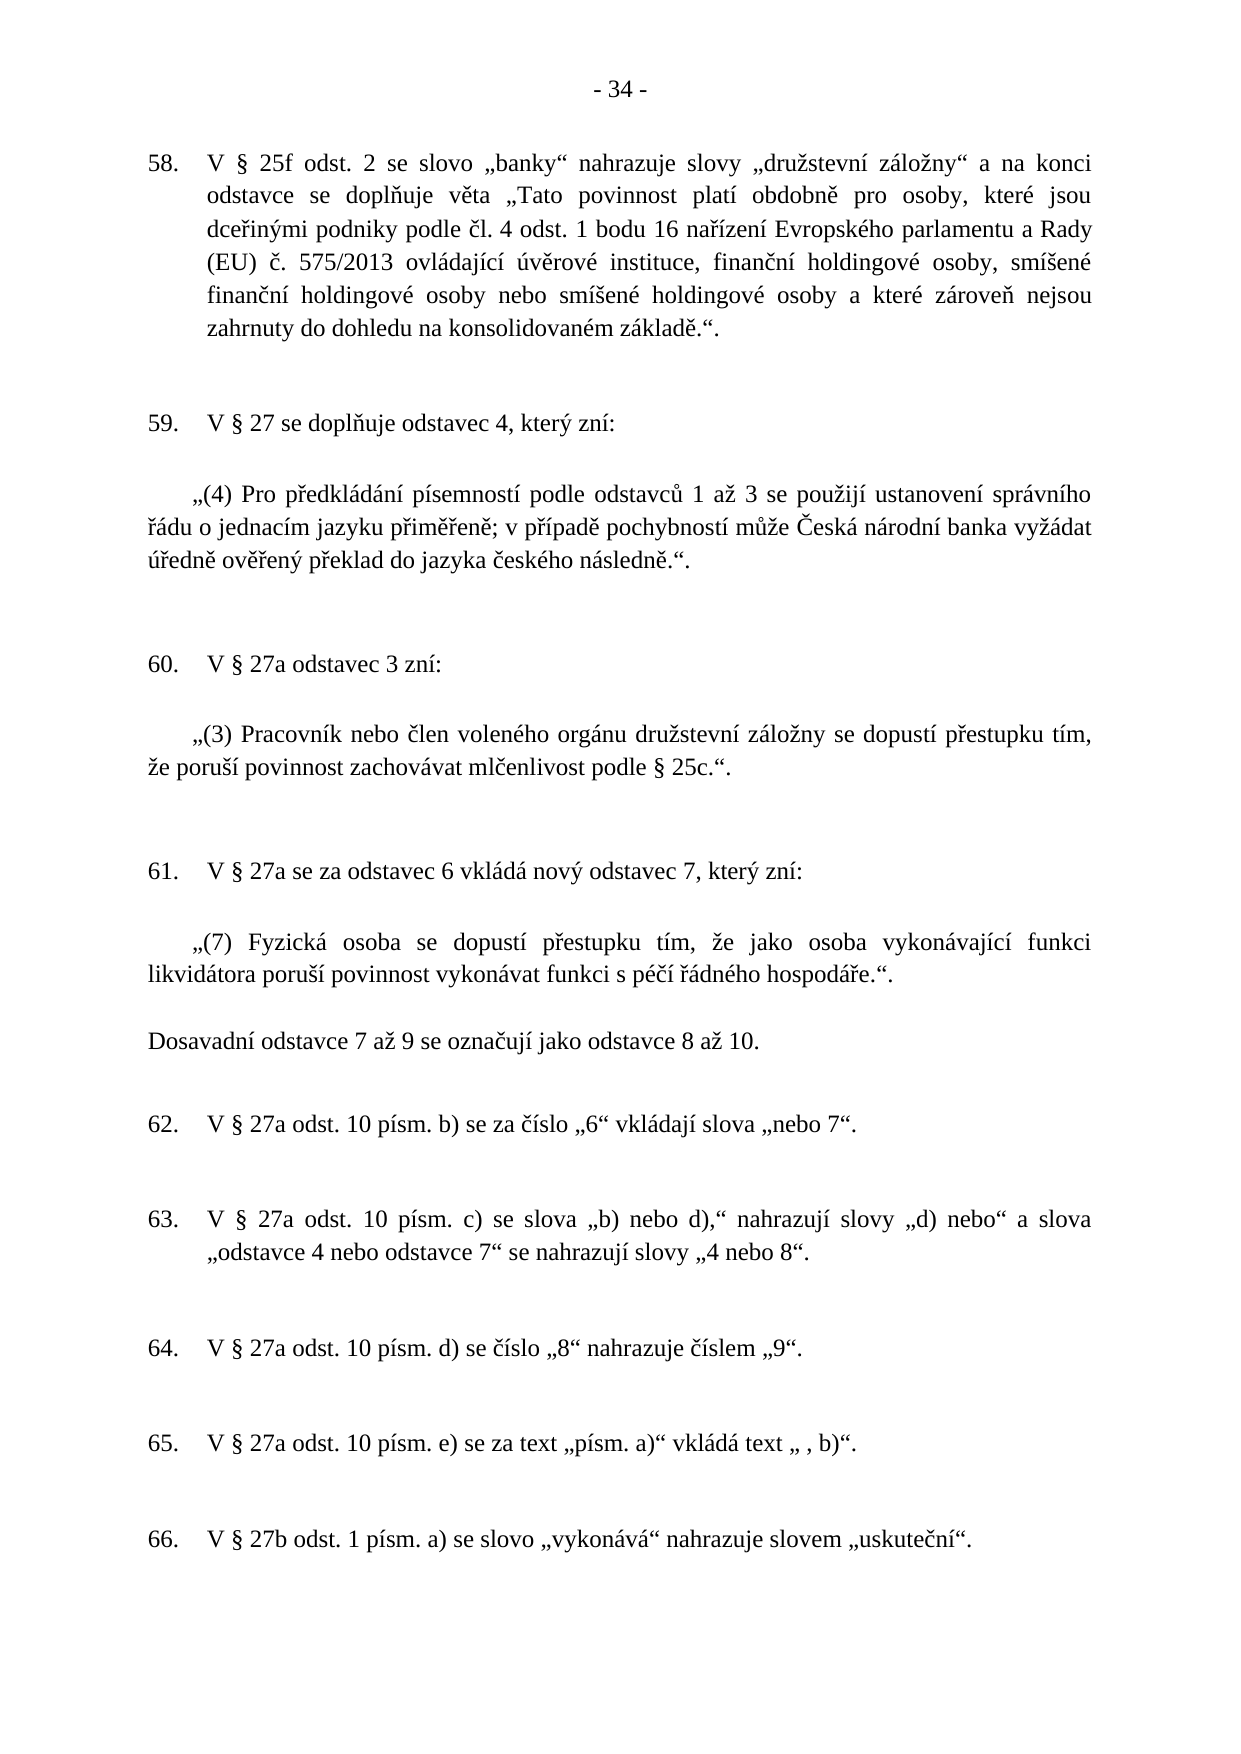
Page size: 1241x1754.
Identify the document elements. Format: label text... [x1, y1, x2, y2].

text „(4) Pro předkládání písemností podle odstavců 1 až 3 se použijí ustanovení správního řádu o jednacím jazyku přiměřeně; v případě pochybností může Česká národní banka vyžádat úředně ověřený překlad do jazyka českého následně.“. [148, 479, 1093, 573]
text V § 27a se za odstavec 6 vkládá nový odstavec 7, který zní: [148, 856, 1093, 885]
text V § 27a odst. 10 písm. c) se slova „b) nebo d),“ nahrazují slovy „d) nebo“ a slova „odstavce 4 nebo odstavce 7“ se nahrazují slovy „4 nebo 8“. [148, 1204, 1093, 1266]
text V § 27a odst. 10 písm. b) se za číslo „6“ vkládají slova „nebo 7“. [148, 1109, 1093, 1138]
text V § 27 se doplňuje odstavec 4, který zní: [148, 408, 1093, 437]
list Dosavadní odstavce 7 až 9 se označují jako odstavce 8 až 10. [148, 1026, 1093, 1055]
text „(3) Pracovník nebo člen voleného orgánu družstevní záložny se dopustí přestupku tím, že poruší povinnost zachovávat mlčenlivost podle § 25c.“. [148, 719, 1093, 781]
text V § 25f odst. 2 se slovo „banky“ nahrazuje slovy „družstevní záložny“ a na konci odstavce se doplňuje věta „Tato povinnost platí obdobně pro osoby, které jsou dceřinými podniky podle čl. 4 odst. 1 bodu 16 nařízení Evropského parlamentu a Rady (EU) č. 575/2013 ovládající úvěrové instituce, finanční holdingové osoby, smíšené finanční holdingové osoby nebo smíšené holdingové osoby a které zároveň nejsou zahrnuty do dohledu na konsolidovaném základě.“. [148, 148, 1093, 341]
text V § 27a odst. 10 písm. e) se za text „písm. a)“ vkládá text „ , b)“. [148, 1428, 1093, 1457]
text V § 27a odst. 10 písm. d) se číslo „8“ nahrazuje číslem „9“. [148, 1333, 1093, 1362]
text V § 27a odstavec 3 zní: [148, 649, 1093, 677]
text „(7) Fyzická osoba se dopustí přestupku tím, že jako osoba vykonávající funkci likvidátora poruší povinnost vykonávat funkci s péčí řádného hospodáře.“. [148, 927, 1093, 988]
text V § 27b odst. 1 písm. a) se slovo „vykonává“ nahrazuje slovem „uskuteční“. [148, 1524, 1093, 1553]
